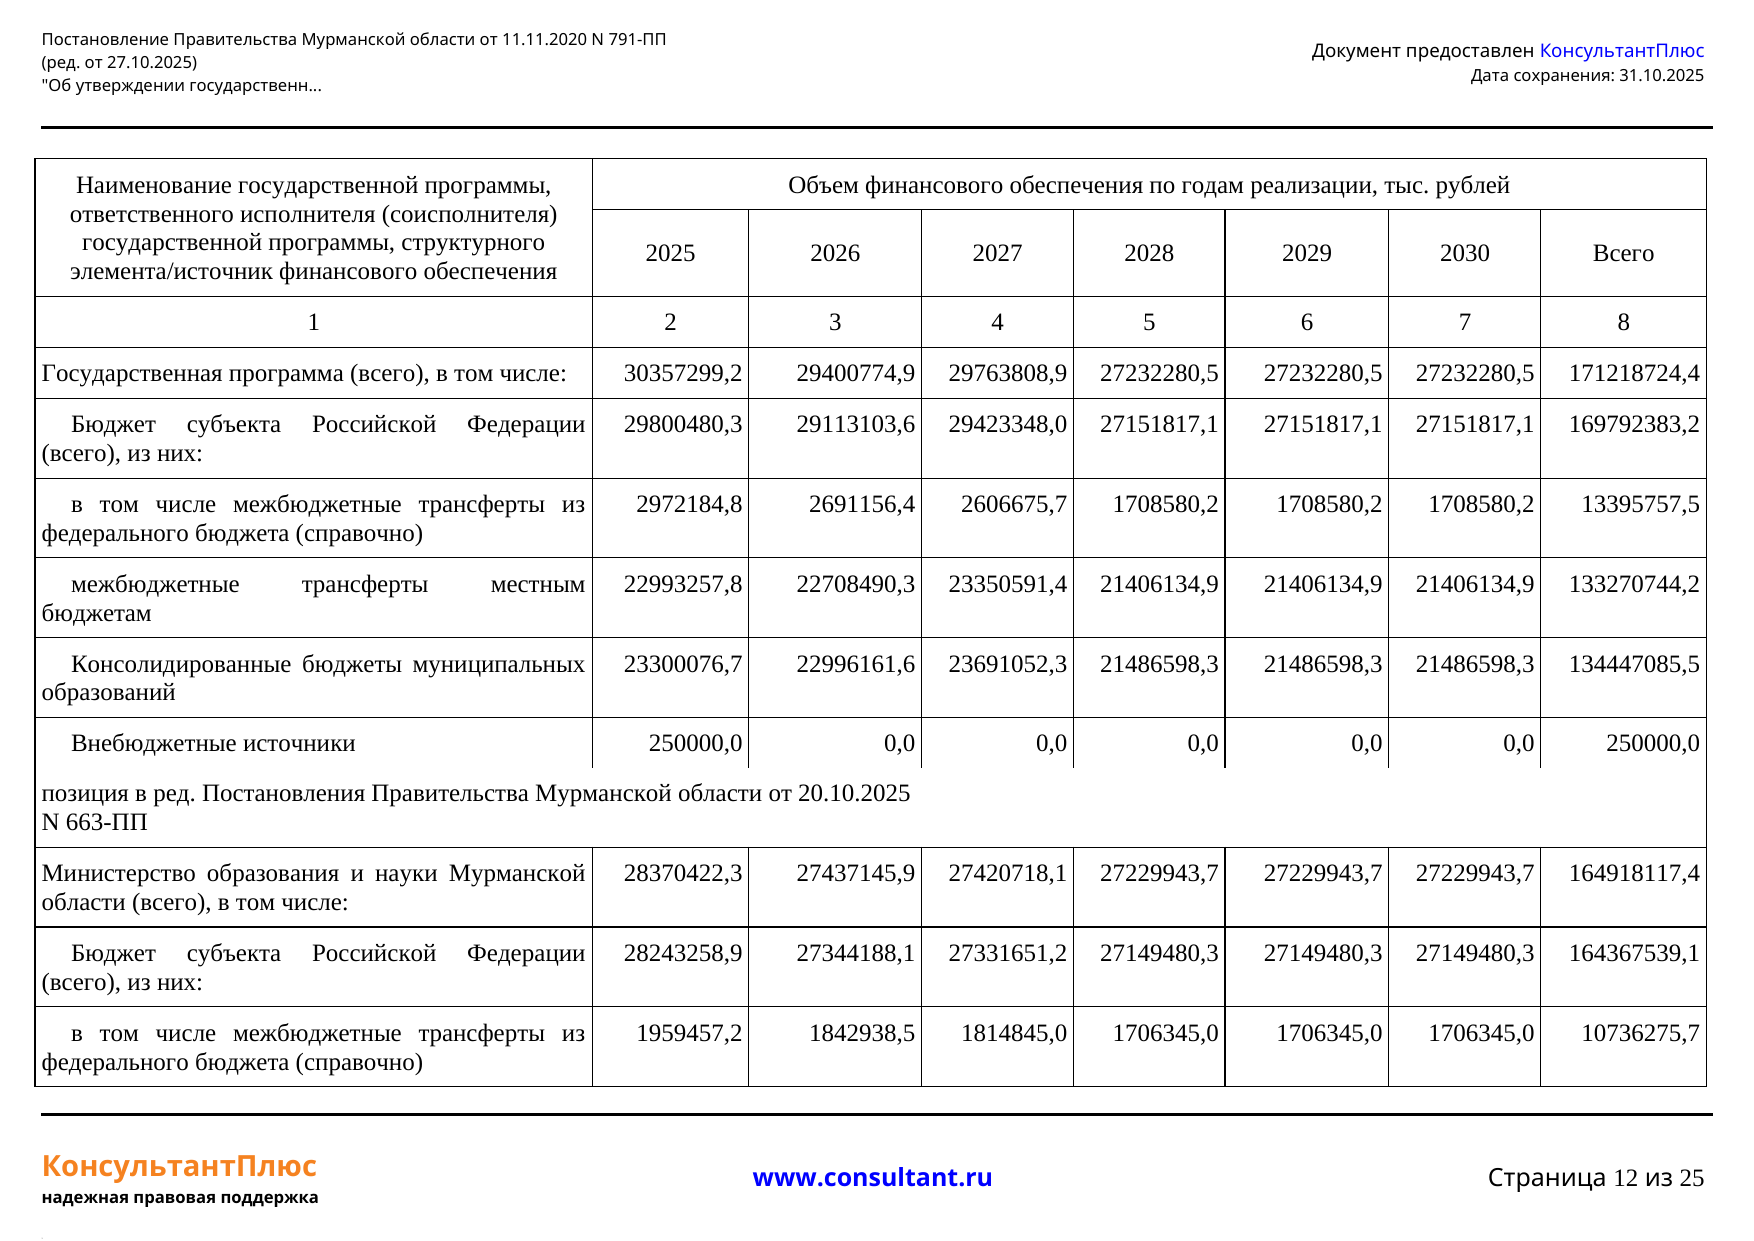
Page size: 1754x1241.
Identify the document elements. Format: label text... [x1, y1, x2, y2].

table_cell 21406134,9 [1389, 558, 1540, 637]
table_cell 29763808,9 [922, 348, 1073, 398]
table_cell 23350591,4 [922, 558, 1073, 637]
table_cell 27149480,3 [1226, 928, 1388, 1006]
table_cell 28243258,9 [593, 928, 748, 1006]
table_cell 27151817,1 [1389, 399, 1540, 477]
table_cell 164367539,1 [1541, 928, 1706, 1006]
table_cell 27437145,9 [749, 848, 921, 926]
table_cell 0,0 [1074, 718, 1224, 768]
table_cell 1959457,2 [593, 1007, 748, 1086]
table_cell 22708490,3 [749, 558, 921, 637]
table_cell 1814845,0 [922, 1007, 1073, 1086]
table_cell Бюджет субъекта Российской Федерации (всего), из них: [36, 399, 592, 477]
table_cell 27229943,7 [1074, 848, 1224, 926]
table_cell 3 [749, 297, 921, 347]
table_cell 21406134,9 [1074, 558, 1224, 637]
table_cell 27149480,3 [1389, 928, 1540, 1006]
table_cell 23691052,3 [922, 638, 1073, 717]
table_cell 4 [922, 297, 1073, 347]
table_cell 2030 [1389, 210, 1540, 296]
table_cell 10736275,7 [1541, 1007, 1706, 1086]
table_cell 2027 [922, 210, 1073, 296]
table_cell 2025 [593, 210, 748, 296]
table_cell 1708580,2 [1074, 479, 1224, 557]
table_cell позиция в ред. Постановления Правительства Мурманской области от 20.10.2025 N 663-ПП [36, 768, 1706, 847]
table_cell 29800480,3 [593, 399, 748, 477]
table_cell 13395757,5 [1541, 479, 1706, 557]
table_cell 29400774,9 [749, 348, 921, 398]
table_cell 2606675,7 [922, 479, 1073, 557]
table_cell в том числе межбюджетные трансферты из федерального бюджета (справочно) [36, 1007, 592, 1086]
table_cell 7 [1389, 297, 1540, 347]
table_cell Государственная программа (всего), в том числе: [36, 348, 592, 398]
table_cell 6 [1226, 297, 1388, 347]
table_cell 29423348,0 [922, 399, 1073, 477]
table_cell 21486598,3 [1226, 638, 1388, 717]
table_cell 5 [1074, 297, 1224, 347]
table_cell Всего [1541, 210, 1706, 296]
table_cell 21486598,3 [1389, 638, 1540, 717]
table_cell 27151817,1 [1226, 399, 1388, 477]
table_cell 0,0 [1389, 718, 1540, 768]
table_cell Консолидированные бюджеты муниципальных образований [36, 638, 592, 717]
table_cell 169792383,2 [1541, 399, 1706, 477]
table_cell 1706345,0 [1074, 1007, 1224, 1086]
table_cell 1 [36, 297, 592, 347]
table_cell 29113103,6 [749, 399, 921, 477]
table_cell Министерство образования и науки Мурманской области (всего), в том числе: [36, 848, 592, 926]
table_cell 27331651,2 [922, 928, 1073, 1006]
table_cell 21486598,3 [1074, 638, 1224, 717]
table_cell Бюджет субъекта Российской Федерации (всего), из них: [36, 928, 592, 1006]
table_cell 27344188,1 [749, 928, 921, 1006]
table_cell 21406134,9 [1226, 558, 1388, 637]
table_cell 1706345,0 [1389, 1007, 1540, 1086]
table_cell 134447085,5 [1541, 638, 1706, 717]
table_cell межбюджетные трансферты местным бюджетам [36, 558, 592, 637]
table_cell Внебюджетные источники [36, 718, 592, 768]
table_cell 2972184,8 [593, 479, 748, 557]
table_cell 2 [593, 297, 748, 347]
table_cell 23300076,7 [593, 638, 748, 717]
table_cell 133270744,2 [1541, 558, 1706, 637]
table_cell 250000,0 [593, 718, 748, 768]
table_cell 22993257,8 [593, 558, 748, 637]
table_cell 27232280,5 [1226, 348, 1388, 398]
table_cell 0,0 [749, 718, 921, 768]
table_cell 171218724,4 [1541, 348, 1706, 398]
table_cell 0,0 [1226, 718, 1388, 768]
table_cell 250000,0 [1541, 718, 1706, 768]
table_cell 27149480,3 [1074, 928, 1224, 1006]
table_cell 28370422,3 [593, 848, 748, 926]
table_cell 8 [1541, 297, 1706, 347]
table_cell 2026 [749, 210, 921, 296]
table_header Наименование государственной программы, ответственного исполнителя (соисполнителя) государственной программы, структурного элемента/источник финансового обеспечения [36, 159, 592, 296]
table_cell 2029 [1226, 210, 1388, 296]
table_cell 27420718,1 [922, 848, 1073, 926]
table_cell 1708580,2 [1226, 479, 1388, 557]
table_cell 1842938,5 [749, 1007, 921, 1086]
table_cell 0,0 [922, 718, 1073, 768]
table_header Объем финансового обеспечения по годам реализации, тыс. рублей [593, 159, 1706, 209]
table_cell 30357299,2 [593, 348, 748, 398]
table_cell 164918117,4 [1541, 848, 1706, 926]
table_cell 27229943,7 [1226, 848, 1388, 926]
table_cell 27151817,1 [1074, 399, 1224, 477]
table_cell 1706345,0 [1226, 1007, 1388, 1086]
table_cell 27232280,5 [1074, 348, 1224, 398]
table_cell 2691156,4 [749, 479, 921, 557]
table_cell в том числе межбюджетные трансферты из федерального бюджета (справочно) [36, 479, 592, 557]
table_cell 27229943,7 [1389, 848, 1540, 926]
table_cell 1708580,2 [1389, 479, 1540, 557]
table_cell 27232280,5 [1389, 348, 1540, 398]
table_cell 2028 [1074, 210, 1224, 296]
table_cell 22996161,6 [749, 638, 921, 717]
